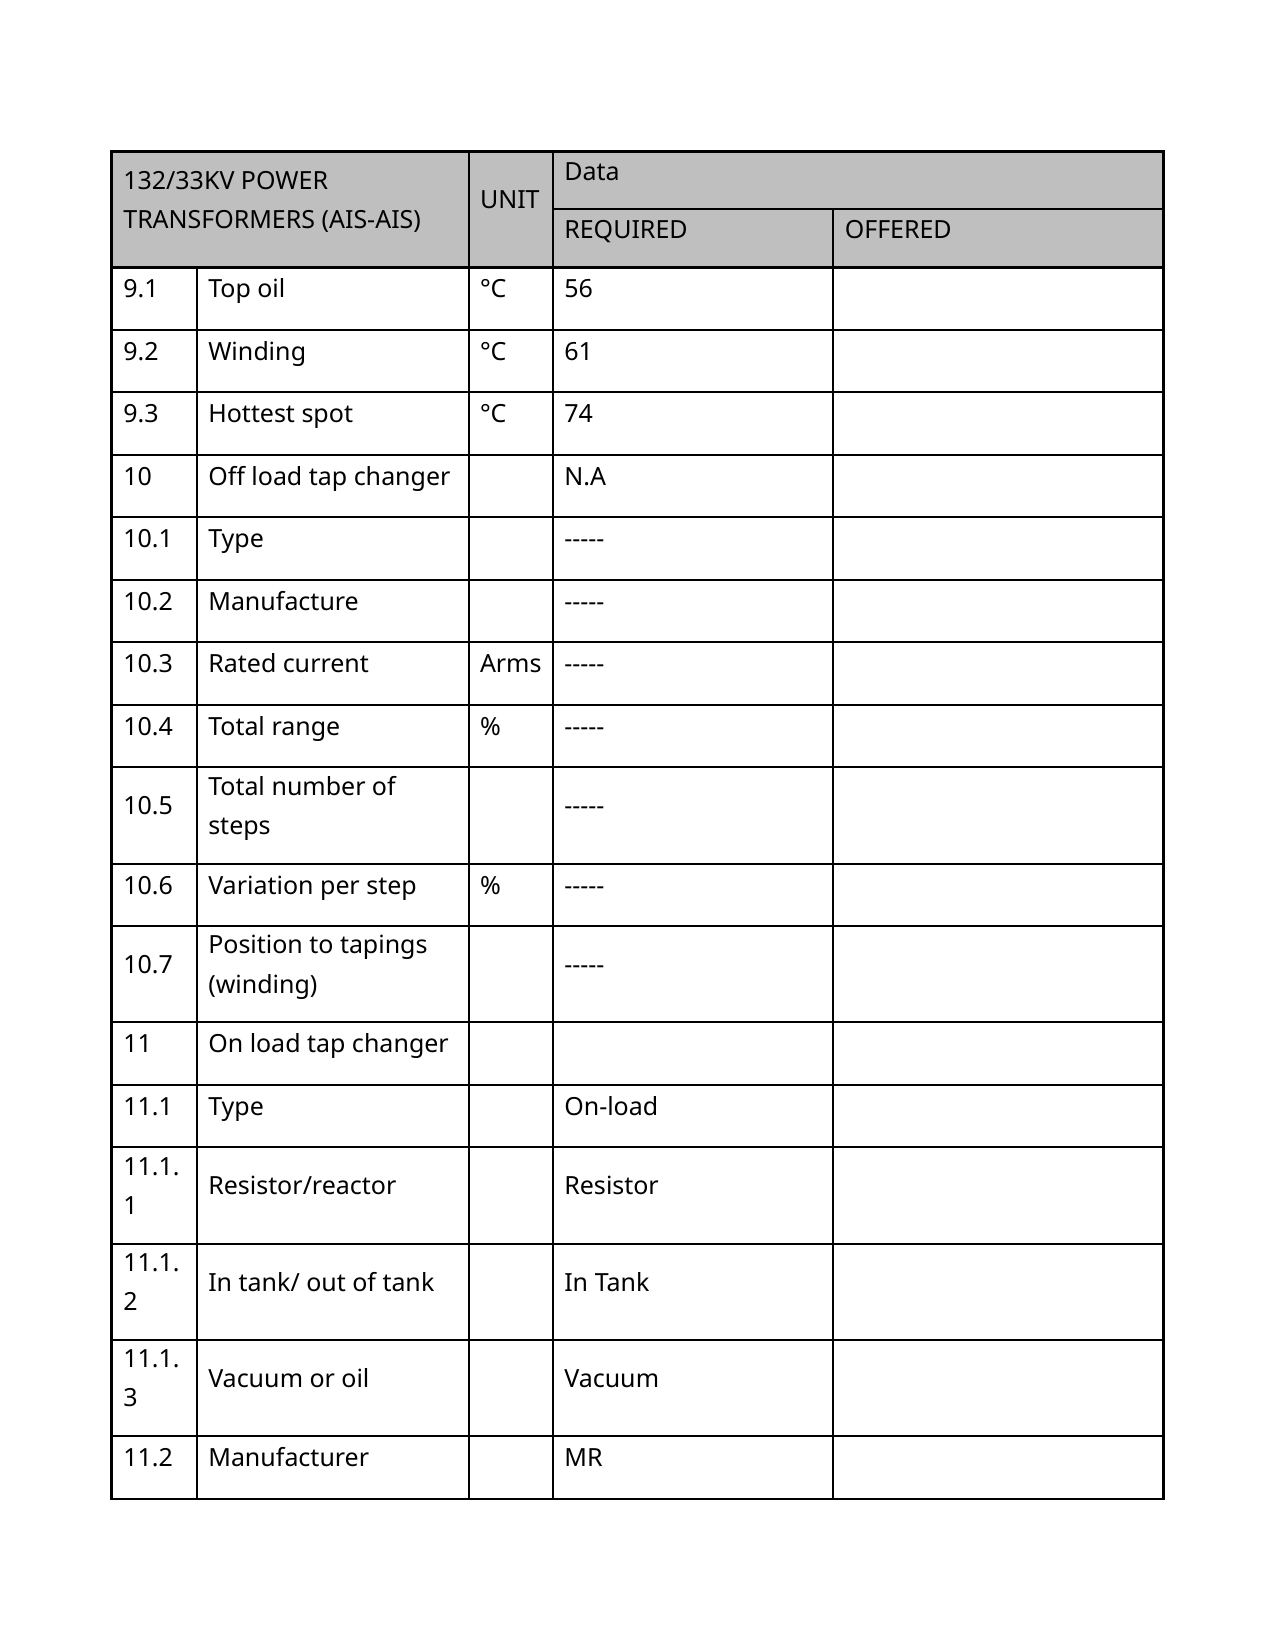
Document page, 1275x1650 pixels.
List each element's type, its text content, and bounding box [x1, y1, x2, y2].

table_header Data [554, 153, 1162, 208]
table_cell [834, 865, 1162, 925]
table_cell 10.4 [113, 706, 196, 766]
table_cell Hottest spot [198, 393, 468, 454]
table_cell 10.6 [113, 865, 196, 925]
table_cell 9.3 [113, 393, 196, 454]
table_header 132/33KV POWER TRANSFORMERS (AIS-AIS) [113, 153, 468, 266]
table_cell [834, 1437, 1162, 1497]
table_cell Resistor/reactor [198, 1148, 468, 1242]
table_cell 56 [554, 269, 832, 329]
table_cell [470, 456, 552, 516]
table_cell 11 [113, 1023, 196, 1084]
table_cell Type [198, 1086, 468, 1146]
table_cell [834, 1023, 1162, 1084]
table_cell 9.1 [113, 269, 196, 329]
table_cell REQUIRED [554, 210, 832, 266]
table_cell Manufacture [198, 581, 468, 641]
table_cell 10.2 [113, 581, 196, 641]
table_cell 74 [554, 393, 832, 454]
table_cell Type [198, 518, 468, 579]
table_cell 11.1.1 [113, 1148, 196, 1242]
table_cell Variation per step [198, 865, 468, 925]
table_cell [834, 456, 1162, 516]
table_cell ----- [554, 643, 832, 704]
table_cell [834, 331, 1162, 391]
table_cell [470, 1245, 552, 1339]
table_cell 10.5 [113, 768, 196, 862]
table_cell [470, 518, 552, 579]
table_cell [834, 1148, 1162, 1242]
table_cell Vacuum [554, 1341, 832, 1435]
table_cell °C [470, 393, 552, 454]
table_cell % [470, 865, 552, 925]
table_cell Resistor [554, 1148, 832, 1242]
table_cell [470, 1023, 552, 1084]
table_cell [834, 643, 1162, 704]
table_cell [834, 927, 1162, 1021]
table_cell MR [554, 1437, 832, 1497]
table_cell [470, 581, 552, 641]
table_cell On-load [554, 1086, 832, 1146]
table_cell Total number of steps [198, 768, 468, 862]
table_cell ----- [554, 927, 832, 1021]
table_cell 11.2 [113, 1437, 196, 1497]
table_cell % [470, 706, 552, 766]
table_cell 9.2 [113, 331, 196, 391]
table_cell Arms [470, 643, 552, 704]
table_cell 10 [113, 456, 196, 516]
table_cell Position to tapings (winding) [198, 927, 468, 1021]
table_cell 11.1.3 [113, 1341, 196, 1435]
table_cell 10.1 [113, 518, 196, 579]
table_cell [470, 1341, 552, 1435]
table_cell 11.1 [113, 1086, 196, 1146]
table_cell °C [470, 331, 552, 391]
table_cell ----- [554, 581, 832, 641]
table_cell Top oil [198, 269, 468, 329]
table_cell [470, 1086, 552, 1146]
table_cell °C [470, 269, 552, 329]
table_cell ----- [554, 865, 832, 925]
table_cell Rated current [198, 643, 468, 704]
table_cell [470, 1437, 552, 1497]
table_cell [834, 269, 1162, 329]
table_cell [554, 1023, 832, 1084]
table_cell ----- [554, 518, 832, 579]
table_cell OFFERED [834, 210, 1162, 266]
table_cell 10.7 [113, 927, 196, 1021]
table_cell Total range [198, 706, 468, 766]
table_cell [834, 393, 1162, 454]
table_cell ----- [554, 768, 832, 862]
table_cell In Tank [554, 1245, 832, 1339]
table_cell [470, 768, 552, 862]
table_cell On load tap changer [198, 1023, 468, 1084]
table_cell [834, 768, 1162, 862]
table_cell [834, 1245, 1162, 1339]
table_cell [470, 927, 552, 1021]
table_cell 10.3 [113, 643, 196, 704]
table_cell Vacuum or oil [198, 1341, 468, 1435]
table_cell 11.1.2 [113, 1245, 196, 1339]
table_cell [834, 1341, 1162, 1435]
table_cell [834, 1086, 1162, 1146]
table_cell [470, 1148, 552, 1242]
table_cell In tank/ out of tank [198, 1245, 468, 1339]
table_cell [834, 581, 1162, 641]
table_cell [834, 518, 1162, 579]
table_cell 61 [554, 331, 832, 391]
table_cell N.A [554, 456, 832, 516]
table_header UNIT [470, 153, 552, 266]
table_cell Winding [198, 331, 468, 391]
table_cell ----- [554, 706, 832, 766]
table_cell Manufacturer [198, 1437, 468, 1497]
table_cell Off load tap changer [198, 456, 468, 516]
table_cell [834, 706, 1162, 766]
